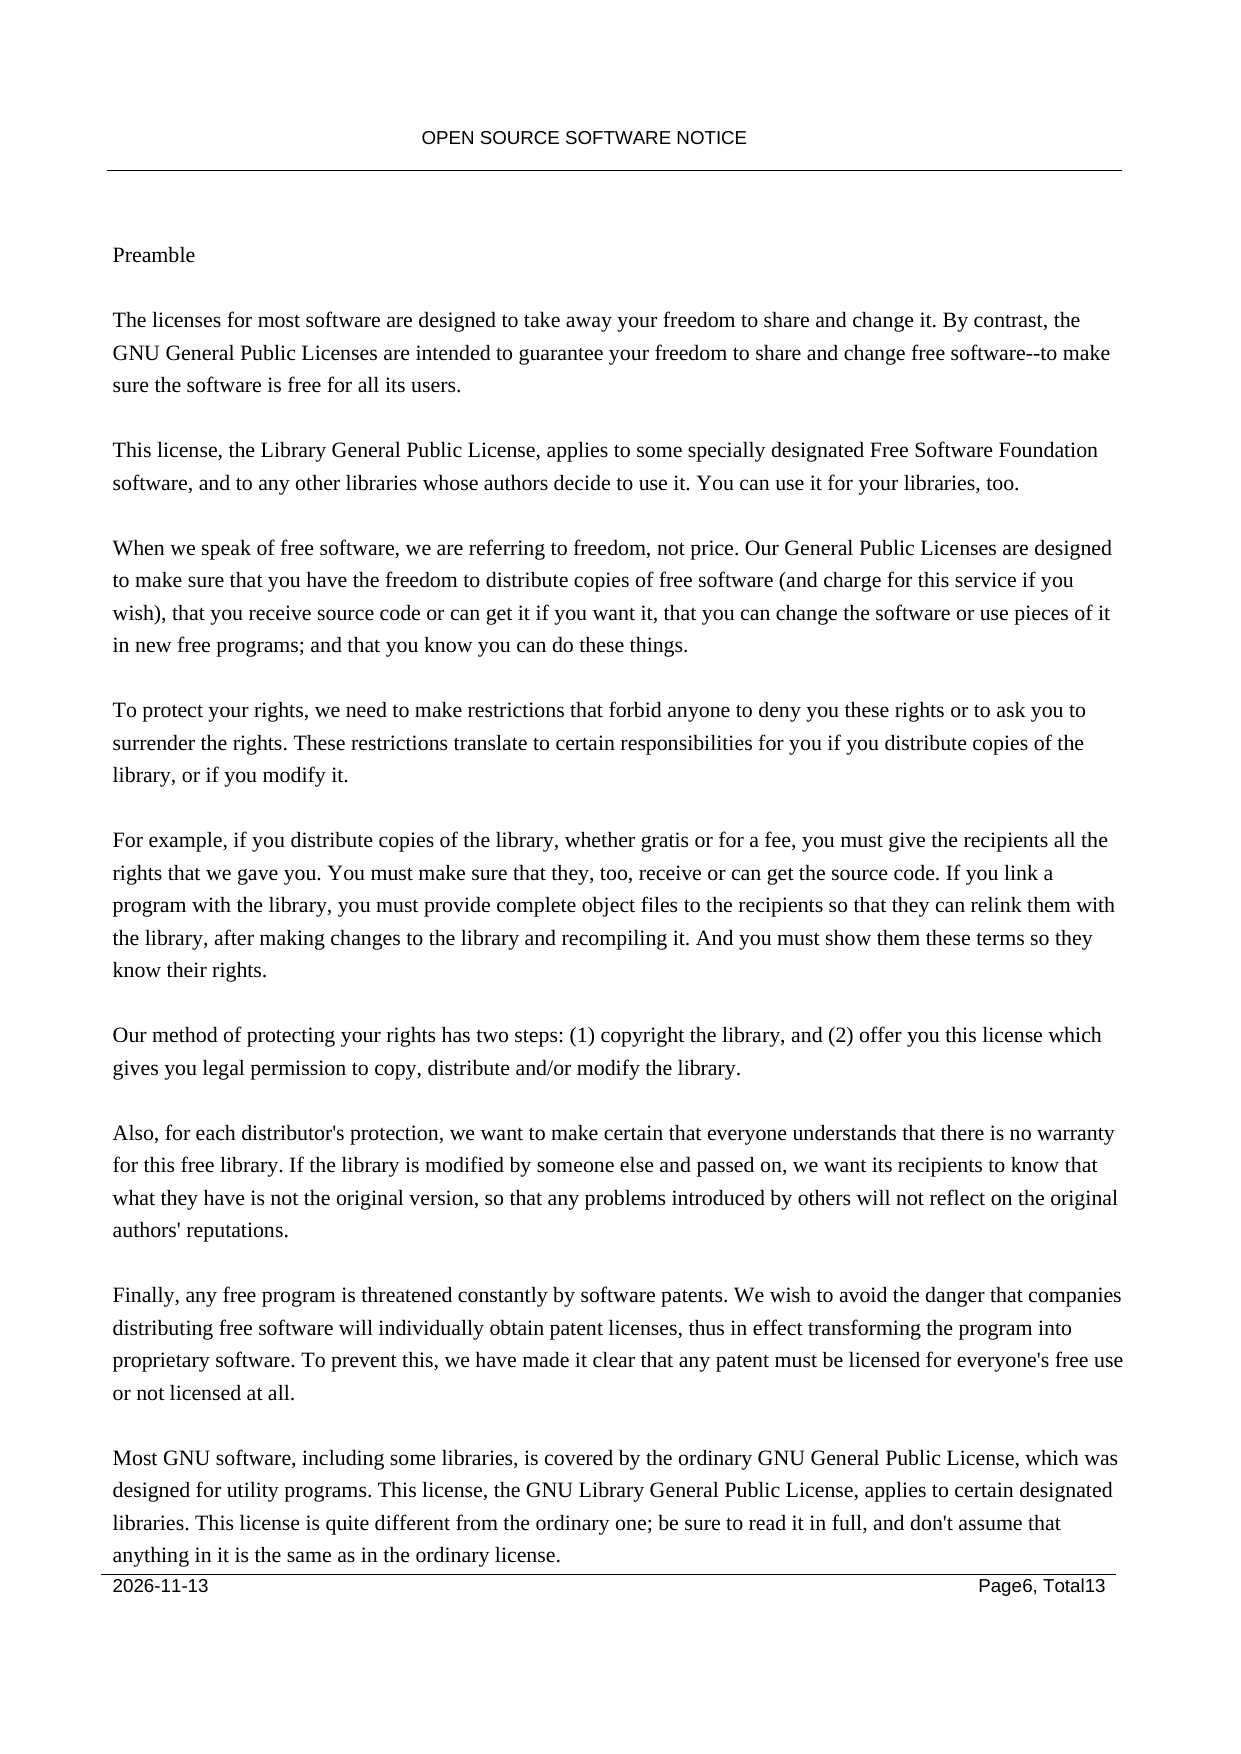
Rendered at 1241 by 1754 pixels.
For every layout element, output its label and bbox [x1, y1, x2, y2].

text [112, 206, 1128, 1571]
